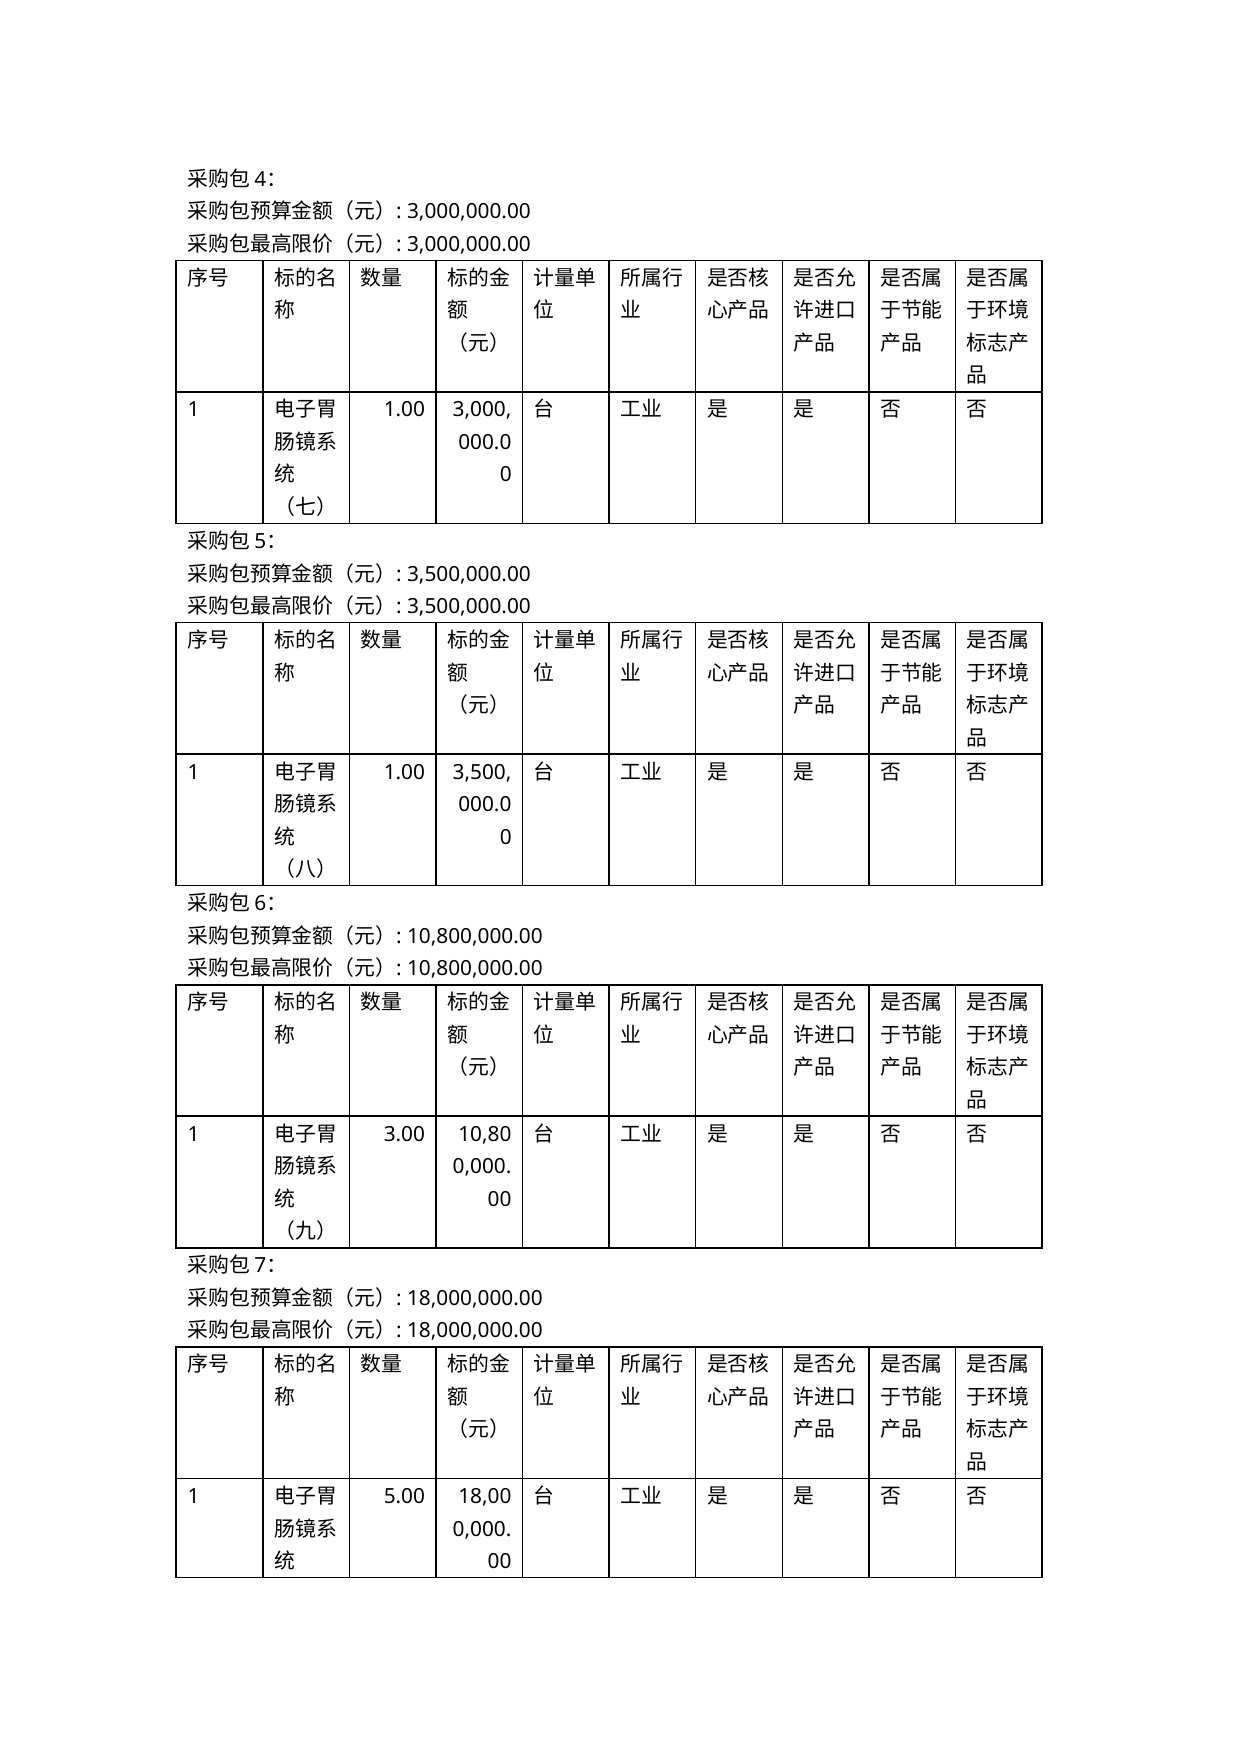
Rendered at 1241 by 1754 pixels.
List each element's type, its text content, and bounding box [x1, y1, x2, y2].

table_header 标的金额 （元） [437, 986, 522, 1115]
table_header 标的名称 [264, 986, 349, 1115]
table_cell 1 [177, 1117, 262, 1247]
table_cell 否 [870, 755, 955, 885]
table_cell 3,000,000.00 [437, 393, 522, 523]
text 采购包5： [187, 524, 1053, 557]
table_header 标的名称 [264, 1348, 349, 1478]
text 采购包最高限价（元）: 18,000,000.00 [187, 1313, 1053, 1346]
text 采购包最高限价（元）: 3,500,000.00 [187, 589, 1053, 622]
table_cell 否 [870, 393, 955, 523]
table_cell 1 [177, 1479, 262, 1577]
table_header 标的金额 （元） [437, 623, 522, 753]
table_header 是否属于环境标志产品 [956, 1348, 1041, 1478]
text 采购包6： [187, 886, 1053, 919]
table_header 是否允许进口产品 [783, 623, 868, 753]
text 采购包预算金额（元）: 18,000,000.00 [187, 1281, 1053, 1313]
table_header 序号 [177, 986, 262, 1115]
table_header 计量单位 [523, 623, 608, 753]
table_cell 3.00 [350, 1117, 435, 1247]
table_cell 台 [523, 755, 608, 885]
table_header 是否允许进口产品 [783, 1348, 868, 1478]
table_header 是否核心产品 [696, 261, 782, 391]
text 采购包最高限价（元）: 10,800,000.00 [187, 951, 1053, 984]
table_header 计量单位 [523, 986, 608, 1115]
table_header 所属行业 [610, 623, 695, 753]
table_cell 台 [523, 1117, 608, 1247]
table_cell 否 [870, 1117, 955, 1247]
table_cell 是 [696, 755, 782, 885]
table_cell 否 [956, 1117, 1041, 1247]
table_cell 否 [956, 1479, 1041, 1577]
table_header 所属行业 [610, 1348, 695, 1478]
table_header 序号 [177, 1348, 262, 1478]
table_cell 工业 [610, 755, 695, 885]
table_cell 是 [696, 1479, 782, 1577]
table_header 序号 [177, 623, 262, 753]
table_header 标的名称 [264, 623, 349, 753]
table_header 是否核心产品 [696, 1348, 782, 1478]
table_cell 3,500,000.00 [437, 755, 522, 885]
table_cell 10,800,000.00 [437, 1117, 522, 1247]
table_cell 电子胃肠镜系统（九） [264, 1117, 349, 1247]
table_header 是否核心产品 [696, 986, 782, 1115]
table_cell 是 [696, 393, 782, 523]
table_cell 台 [523, 1479, 608, 1577]
table_header 是否属于环境标志产品 [956, 986, 1041, 1115]
table_header 标的金额 （元） [437, 1348, 522, 1478]
table_header 数量 [350, 623, 435, 753]
table_header 是否属于环境标志产品 [956, 623, 1041, 753]
table_cell 5.00 [350, 1479, 435, 1577]
table_header 是否属于节能产品 [870, 1348, 955, 1478]
table_header 是否属于环境标志产品 [956, 261, 1041, 391]
table_cell 否 [956, 755, 1041, 885]
table_cell 电子胃肠镜系统（七） [264, 393, 349, 523]
table_header 是否属于节能产品 [870, 623, 955, 753]
table_cell 电子胃肠镜系统（八） [264, 755, 349, 885]
table_cell 1 [177, 393, 262, 523]
table_cell 是 [696, 1117, 782, 1247]
text 采购包预算金额（元）: 3,500,000.00 [187, 557, 1053, 589]
text 采购包4： [187, 162, 1053, 194]
table_cell 是 [783, 755, 868, 885]
table_cell 否 [956, 393, 1041, 523]
table_header 序号 [177, 261, 262, 391]
table_cell 是 [783, 393, 868, 523]
table_header 是否允许进口产品 [783, 986, 868, 1115]
table_cell 台 [523, 393, 608, 523]
table_cell 工业 [610, 393, 695, 523]
table_cell 工业 [610, 1117, 695, 1247]
table_cell 1 [177, 755, 262, 885]
table_header 是否允许进口产品 [783, 261, 868, 391]
table_cell 是 [783, 1117, 868, 1247]
table_header 是否核心产品 [696, 623, 782, 753]
text 采购包最高限价（元）: 3,000,000.00 [187, 227, 1053, 259]
table_header 所属行业 [610, 261, 695, 391]
table_cell 1.00 [350, 755, 435, 885]
text 采购包预算金额（元）: 3,000,000.00 [187, 194, 1053, 227]
table_header 是否属于节能产品 [870, 261, 955, 391]
text 采购包预算金额（元）: 10,800,000.00 [187, 919, 1053, 951]
table_header 计量单位 [523, 261, 608, 391]
table_header 标的名称 [264, 261, 349, 391]
table_header 数量 [350, 986, 435, 1115]
table_header 所属行业 [610, 986, 695, 1115]
table_header 计量单位 [523, 1348, 608, 1478]
table_cell 工业 [610, 1479, 695, 1577]
table_cell 18,000,000.00 [437, 1479, 522, 1577]
table_cell 电子胃肠镜系统（十） [264, 1479, 349, 1577]
table_header 数量 [350, 1348, 435, 1478]
table_header 是否属于节能产品 [870, 986, 955, 1115]
text 采购包7： [187, 1248, 1053, 1281]
table_header 标的金额 （元） [437, 261, 522, 391]
table_header 数量 [350, 261, 435, 391]
table_cell 是 [783, 1479, 868, 1577]
table_cell 否 [870, 1479, 955, 1577]
table_cell 1.00 [350, 393, 435, 523]
